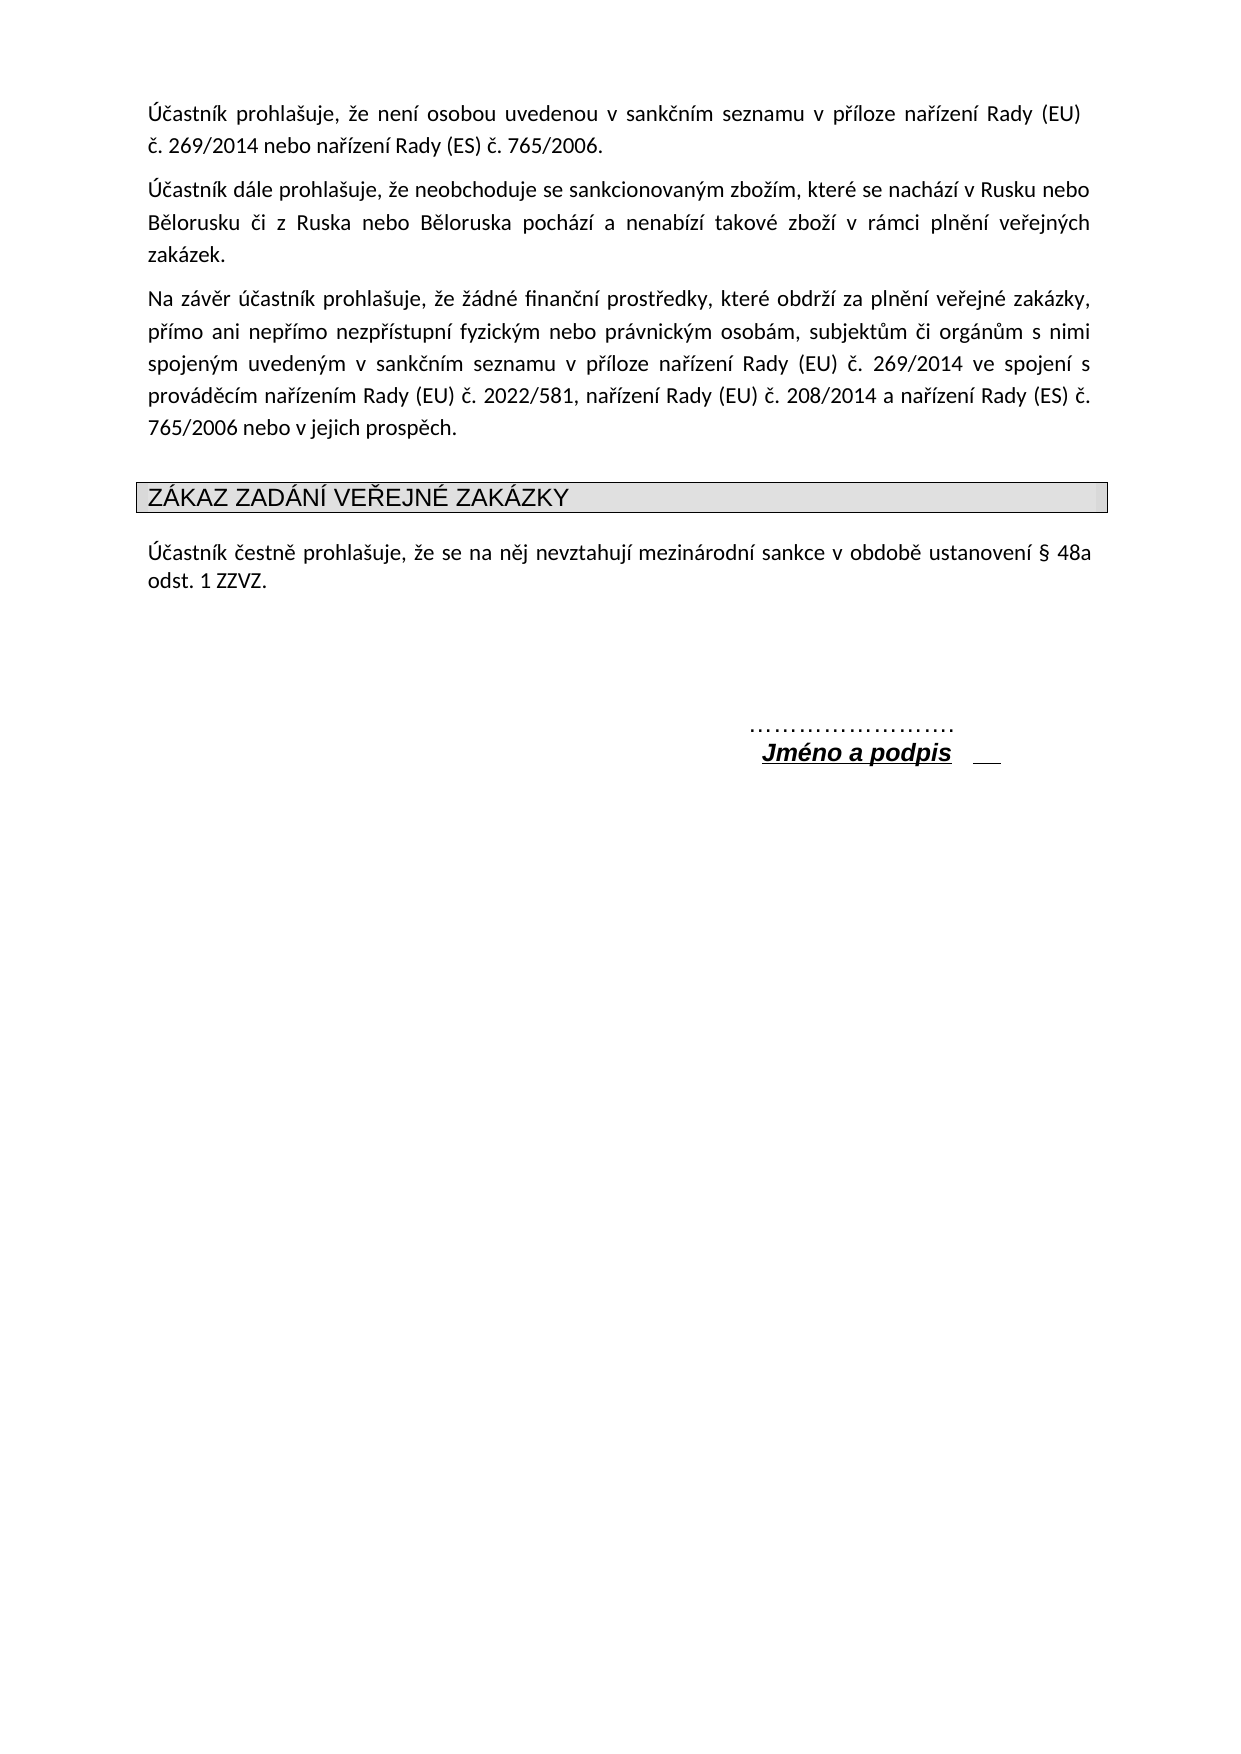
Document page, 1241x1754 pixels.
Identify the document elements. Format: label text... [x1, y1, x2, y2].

text Na závěr účastník prohlašuje, že žádné finanční prostředky, které obdrží za plnění veřejné zakázky, přímo ani nepřímo nezpřístupní fyzickým nebo právnickým osobám, subjektům či orgánům s nimi spojeným uvedeným v sankčním seznamu v příloze nařízení Rady (EU) č. 269/2014 ve spojení s prováděcím nařízením Rady (EU) č. 2022/581, nařízení Rady (EU) č. 208/2014 a nařízení Rady (ES) č. 765/2006 nebo v jejich prospěch. [148, 284, 1092, 441]
text Účastník prohlašuje, že není osobou uvedenou v sankčním seznamu v příloze nařízení Rady (EU) č. 269/2014 nebo nařízení Rady (ES) č. 765/2006. [148, 99, 1092, 159]
text Jméno a podpis [148, 738, 1092, 766]
text ……………………. [673, 709, 1092, 738]
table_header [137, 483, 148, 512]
text Účastník dále prohlašuje, že neobchoduje se sankcionovaným zbožím, které se nachází v Rusku nebo Bělorusku či z Ruska nebo Běloruska pochází a nenabízí takové zboží v rámci plnění veřejných zakázek. [148, 176, 1092, 268]
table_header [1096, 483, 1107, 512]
text Účastník čestně prohlašuje, že se na něj nevztahují mezinárodní sankce v obdobě ustanovení § 48a odst. 1 ZZVZ. [148, 538, 1092, 594]
